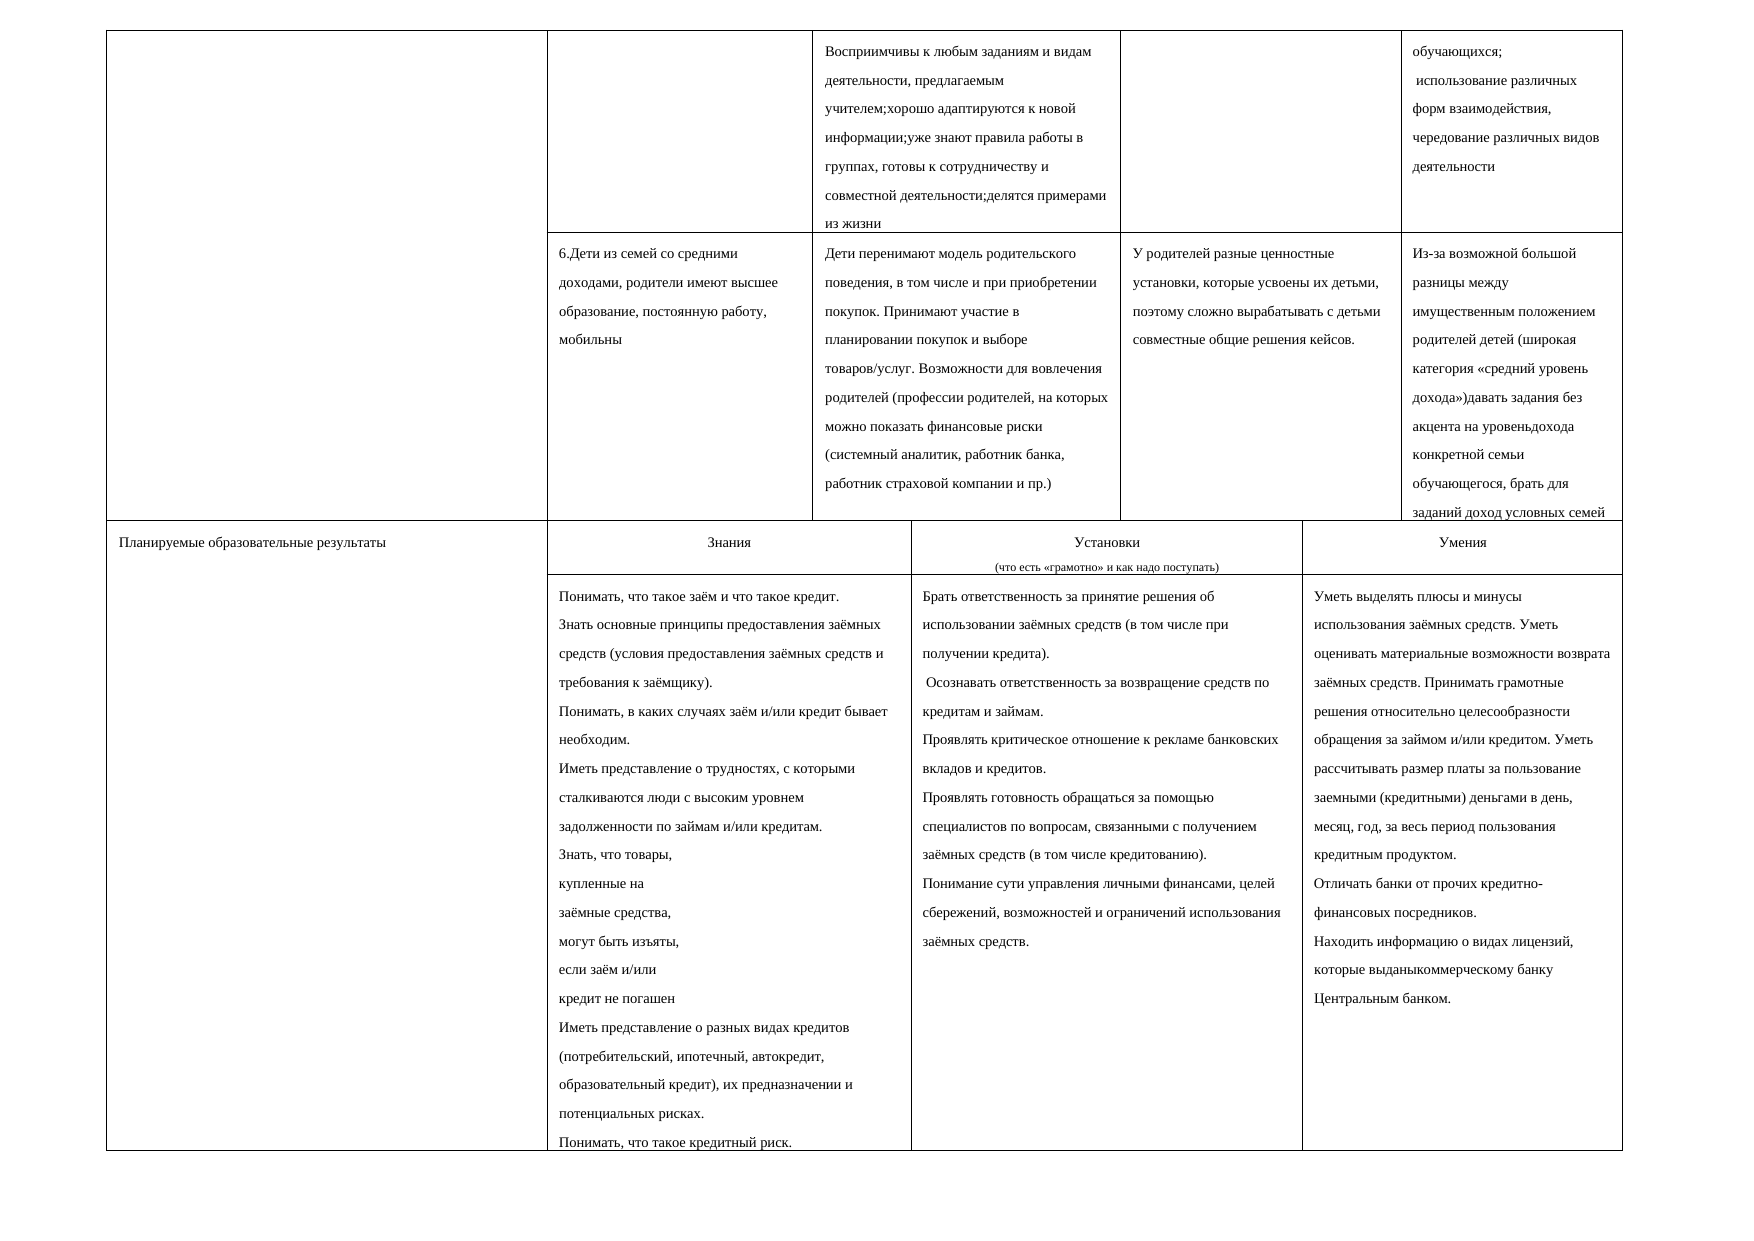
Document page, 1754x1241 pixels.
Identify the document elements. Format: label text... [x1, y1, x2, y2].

table_cell Уметь выделять плюсы и минусы использования заёмных средств. Уметь оценивать материальные возможности возврата заёмных средств. Принимать грамотные решения относительно целесообразности обращения за займом и/или кредитом. Уметь рассчитывать размер платы за пользование заемными (кредитными) деньгами в день, месяц, год, за весь период пользования кредитным продуктом. Отличать банки от прочих кредитно-финансовых посредников. Находить информацию о видах лицензий, которые выданыкоммерческому банку Центральным банком. [1303, 575, 1622, 1150]
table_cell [1402, 31, 1622, 232]
table_cell Дети перенимают модель родительского поведения, в том числе и при приобретении покупок. Принимают участие в планировании покупок и выборе товаров/услуг. Возможности для вовлечения родителей (профессии родителей, на которых можно показать финансовые риски (системный аналитик, работник банка, работник страховой компании и пр.) [813, 233, 1120, 520]
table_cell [1121, 31, 1401, 232]
table_cell Планируемые образовательные результаты [107, 521, 547, 1150]
table_cell Знания [548, 521, 911, 574]
table_cell 6.Дети из семей со средними доходами, родители имеют высшее образование, постоянную работу, мобильны [548, 233, 812, 520]
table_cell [813, 31, 1120, 232]
table_cell Понимать, что такое заём и что такое кредит. Знать основные принципы предоставления заёмных средств (условия предоставления заёмных средств и требования к заёмщику). Понимать, в каких случаях заём и/или кредит бывает необходим. Иметь представление о трудностях, с которыми сталкиваются люди с высоким уровнем задолженности по займам и/или кредитам. Знать, что товары, купленные на заёмные средства, могут быть изъяты, если заём и/или кредит не погашен Иметь представление о разных видах кредитов (потребительский, ипотечный, автокредит, образовательный кредит), их предназначении и потенциальных рисках. Понимать, что такое кредитный риск. [548, 575, 911, 1150]
table_cell Установки (что есть «грамотно» и как надо поступать) [912, 521, 1302, 574]
table_cell Брать ответственность за принятие решения об использовании заёмных средств (в том числе при получении кредита). Осознавать ответственность за возвращение средств по кредитам и займам. Проявлять критическое отношение к рекламе банковских вкладов и кредитов. Проявлять готовность обращаться за помощью специалистов по вопросам, связанными с получением заёмных средств (в том числе кредитованию). Понимание сути управления личными финансами, целей сбережений, возможностей и ограничений использования заёмных средств. [912, 575, 1302, 1150]
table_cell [548, 31, 812, 232]
table_cell У родителей разные ценностные установки, которые усвоены их детьми, поэтому сложно вырабатывать с детьми совместные общие решения кейсов. [1121, 233, 1401, 520]
table_cell Из-за возможной большой разницы между имущественным положением родителей детей (широкая категория «средний уровень дохода»)давать задания без акцента на уровеньдохода конкретной семьи обучающегося, брать для заданий доход условных семей [1402, 233, 1622, 520]
table_cell Умения [1303, 521, 1622, 574]
